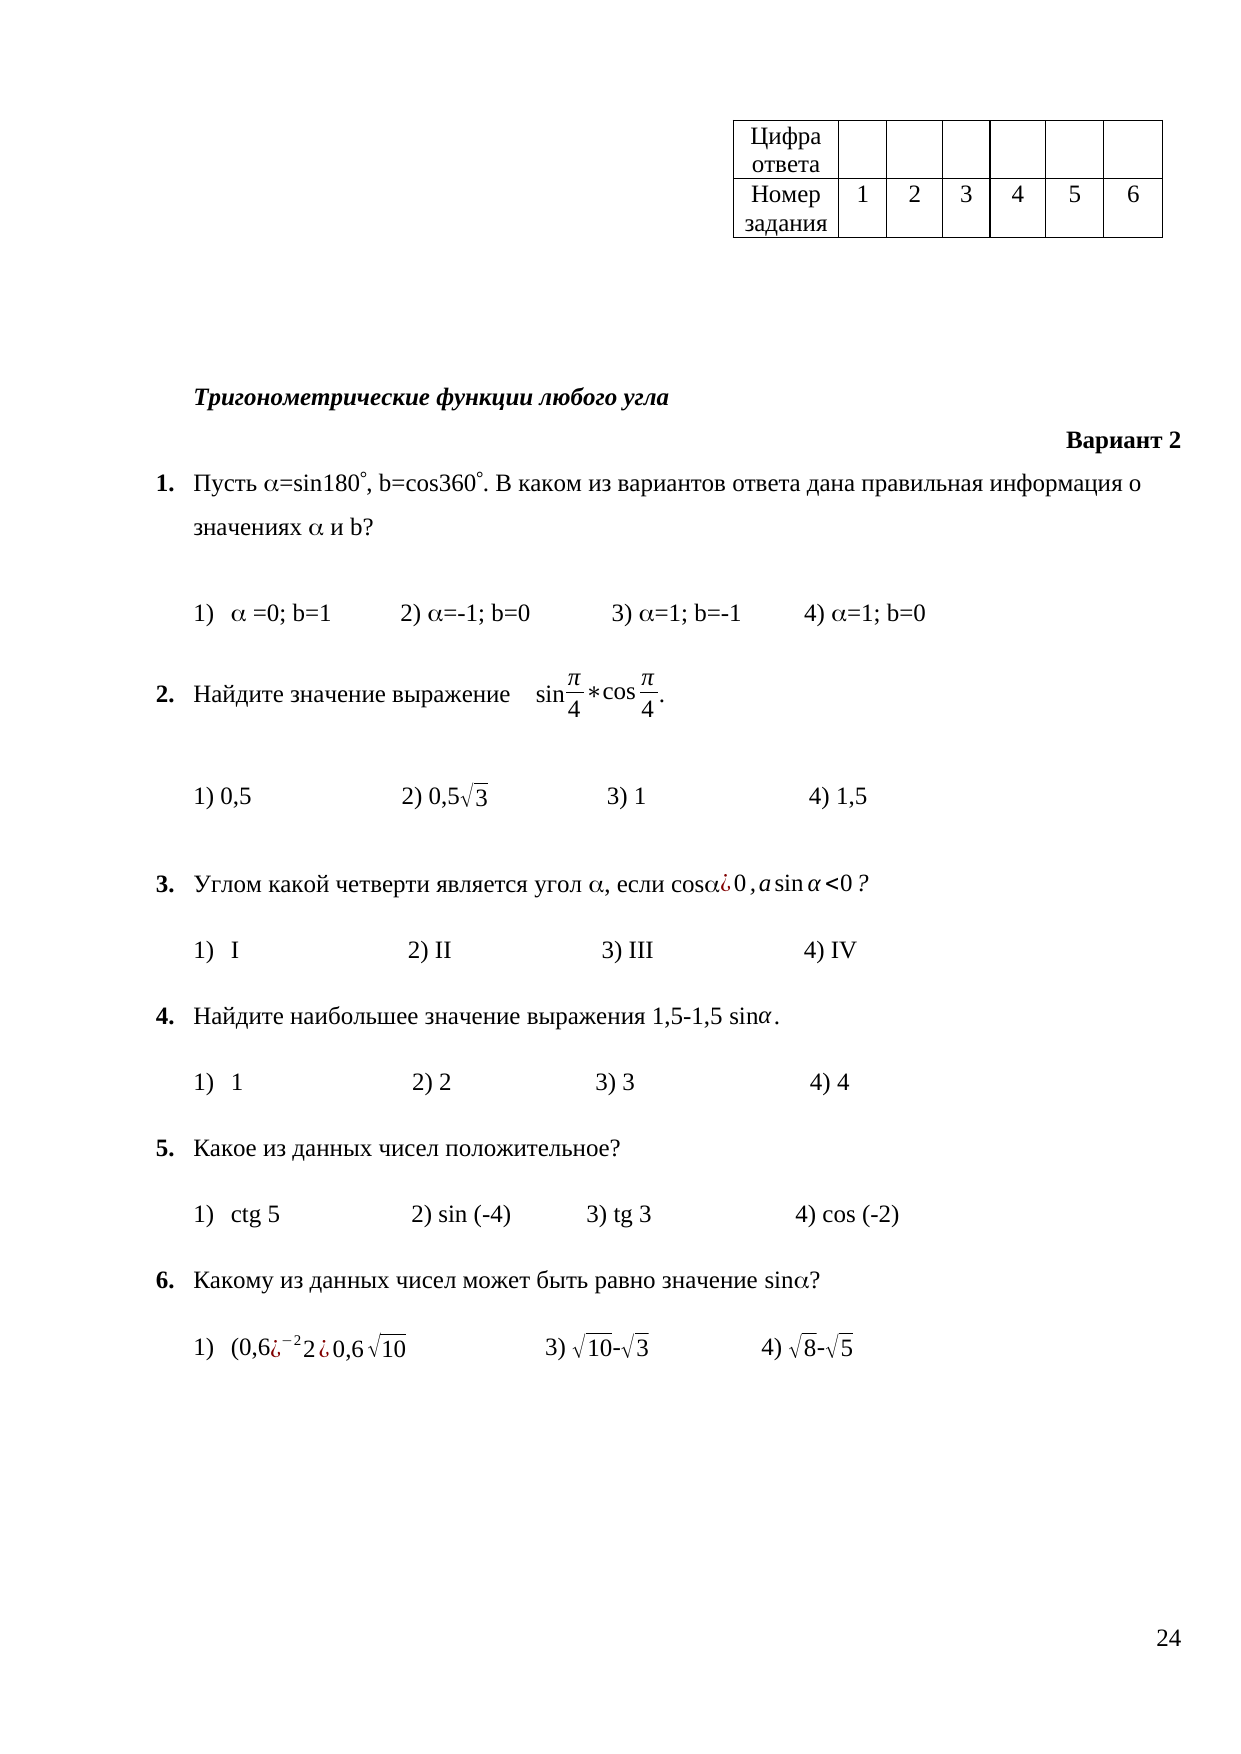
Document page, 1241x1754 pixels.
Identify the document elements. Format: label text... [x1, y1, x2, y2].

table_header [991, 121, 1045, 178]
table_cell 3 [943, 179, 989, 237]
table_cell 5 [1046, 179, 1103, 237]
list Какому из данных чисел может быть равно значение sin? [156, 1265, 1181, 1294]
list Вариант 2 [193, 425, 1181, 454]
table_cell Номер задания [734, 179, 838, 237]
table_header [1046, 121, 1103, 178]
list Пусть =sin180, b=cos360. В каком из вариантов ответа дана правильная информация о значениях и b? [156, 468, 1181, 540]
table_cell 2 [887, 179, 942, 237]
list 1 2) 2 3) 3 4) 4 [193, 1067, 1181, 1096]
list I 2) II 3) III 4) IV [193, 935, 1181, 964]
table_header [887, 121, 942, 178]
table_cell 4 [991, 179, 1045, 237]
list Найдите наибольшее значение выражения 1,5-1,5 sin. [156, 1001, 1181, 1030]
table_header [1104, 121, 1162, 178]
list (0,6 3) - 4) - [193, 1331, 1181, 1362]
list Найдите значение выражение sin. [156, 664, 1181, 723]
text 1) 0,5 2) 0,5 3) 1 4) 1,5 [193, 781, 1181, 811]
table_header [943, 121, 989, 178]
list =0; b=1 2) =-1; b=0 3) =1; b=-1 4) =1; b=0 [193, 598, 1181, 627]
list Какое из данных чисел положительное? [156, 1133, 1181, 1162]
table_cell 6 [1104, 179, 1162, 237]
table_header [839, 121, 886, 178]
list Углом какой четверти является угол , если cos [156, 869, 1181, 898]
list Тригонометрические функции любого угла [193, 382, 1181, 411]
list ctg 5 2) sin (-4) 3) tg 3 4) cos (-2) [193, 1199, 1181, 1228]
table_cell 1 [839, 179, 886, 237]
table_header Цифра ответа [734, 121, 838, 178]
